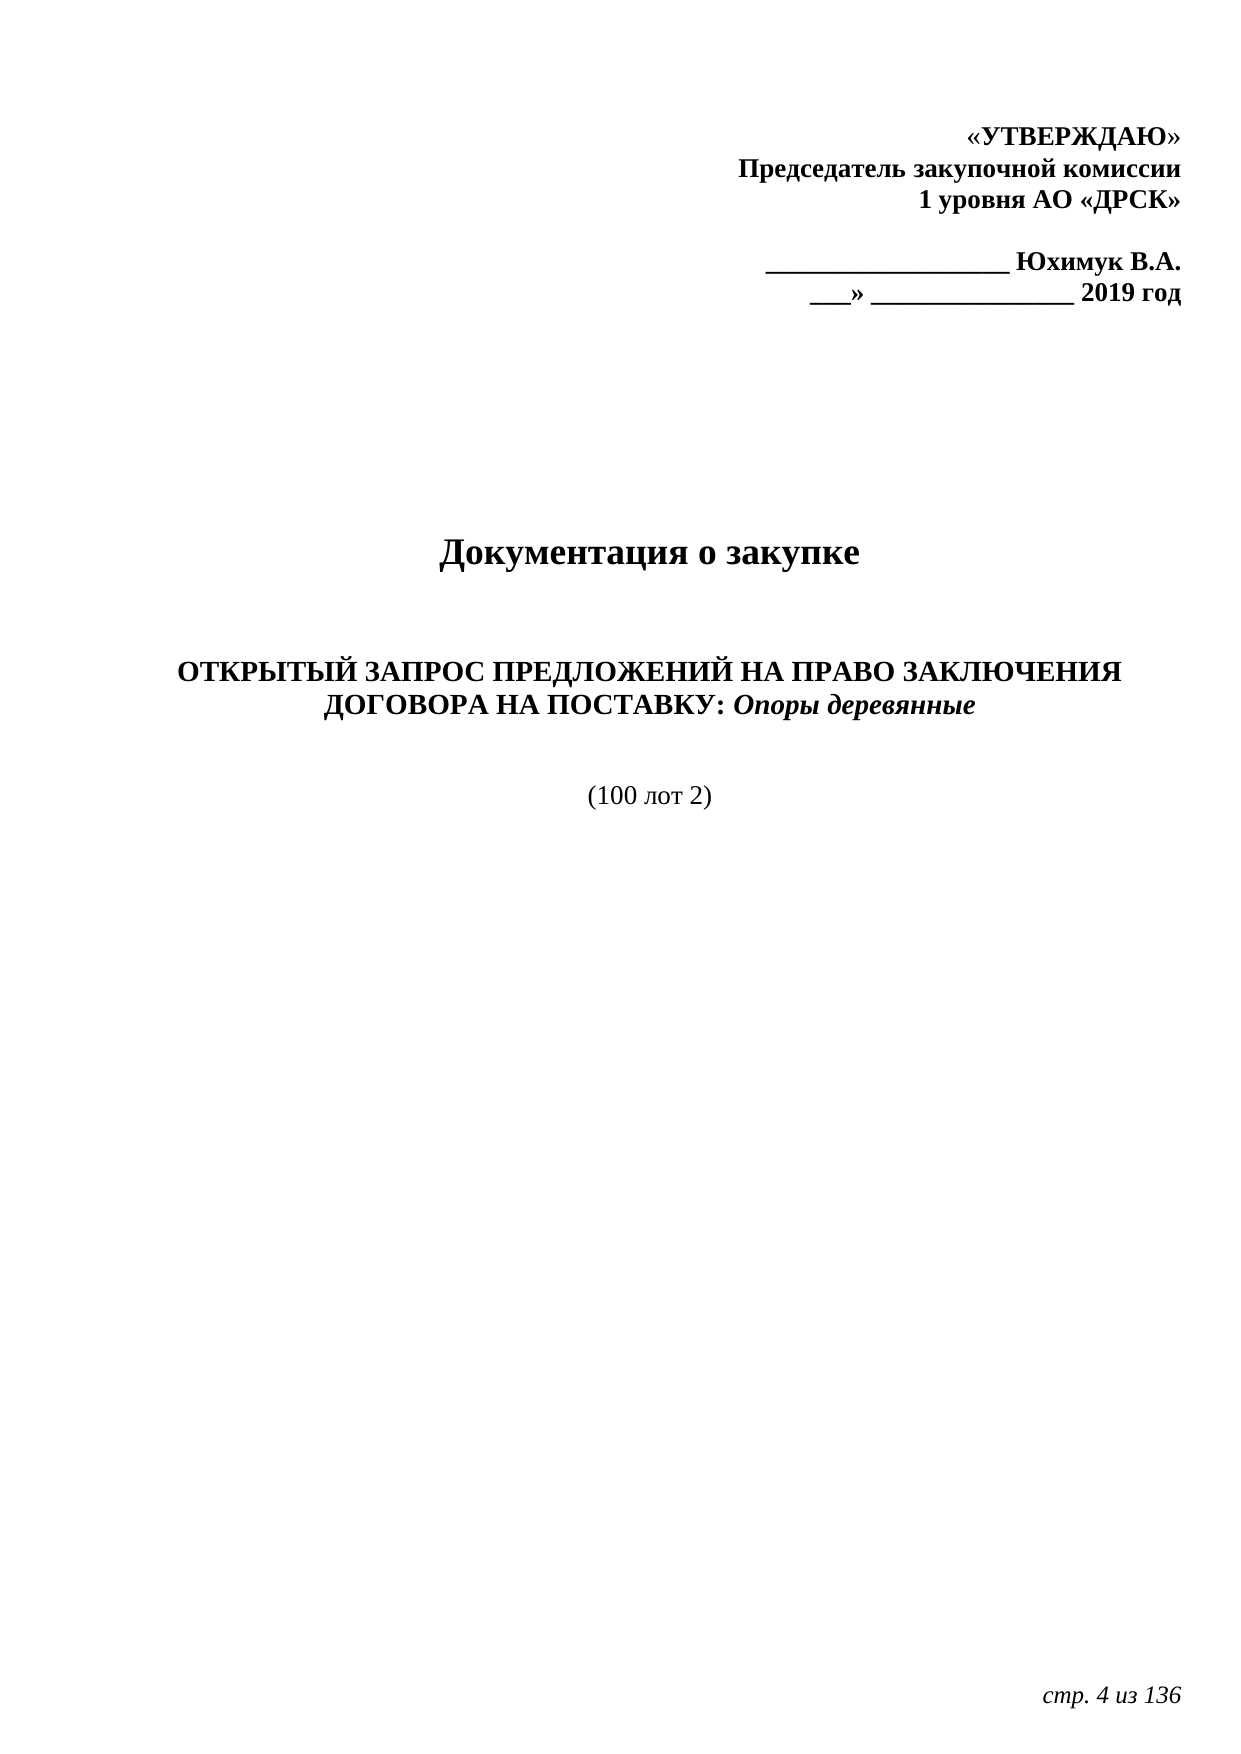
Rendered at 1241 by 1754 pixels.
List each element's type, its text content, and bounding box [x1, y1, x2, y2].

text Председатель закупочной комиссии [575, 152, 1181, 183]
text __________________ Юхимук В.А. [575, 245, 1181, 276]
text «УТВЕРЖДАЮ» [604, 118, 1181, 152]
text 1 уровня АО «ДРСК» [575, 183, 1181, 214]
text ___» _______________ 2019 год [118, 276, 1181, 307]
text ОТКРЫТЫЙ ЗАПРОС ПРЕДЛОЖЕНИЙ НА ПРАВО ЗАКЛЮЧЕНИЯ ДОГОВОРА НА ПОСТАВКУ: Опоры деревянные [118, 654, 1181, 721]
text Документация о закупке [118, 529, 1181, 573]
text (100 лот 2) [118, 779, 1181, 811]
